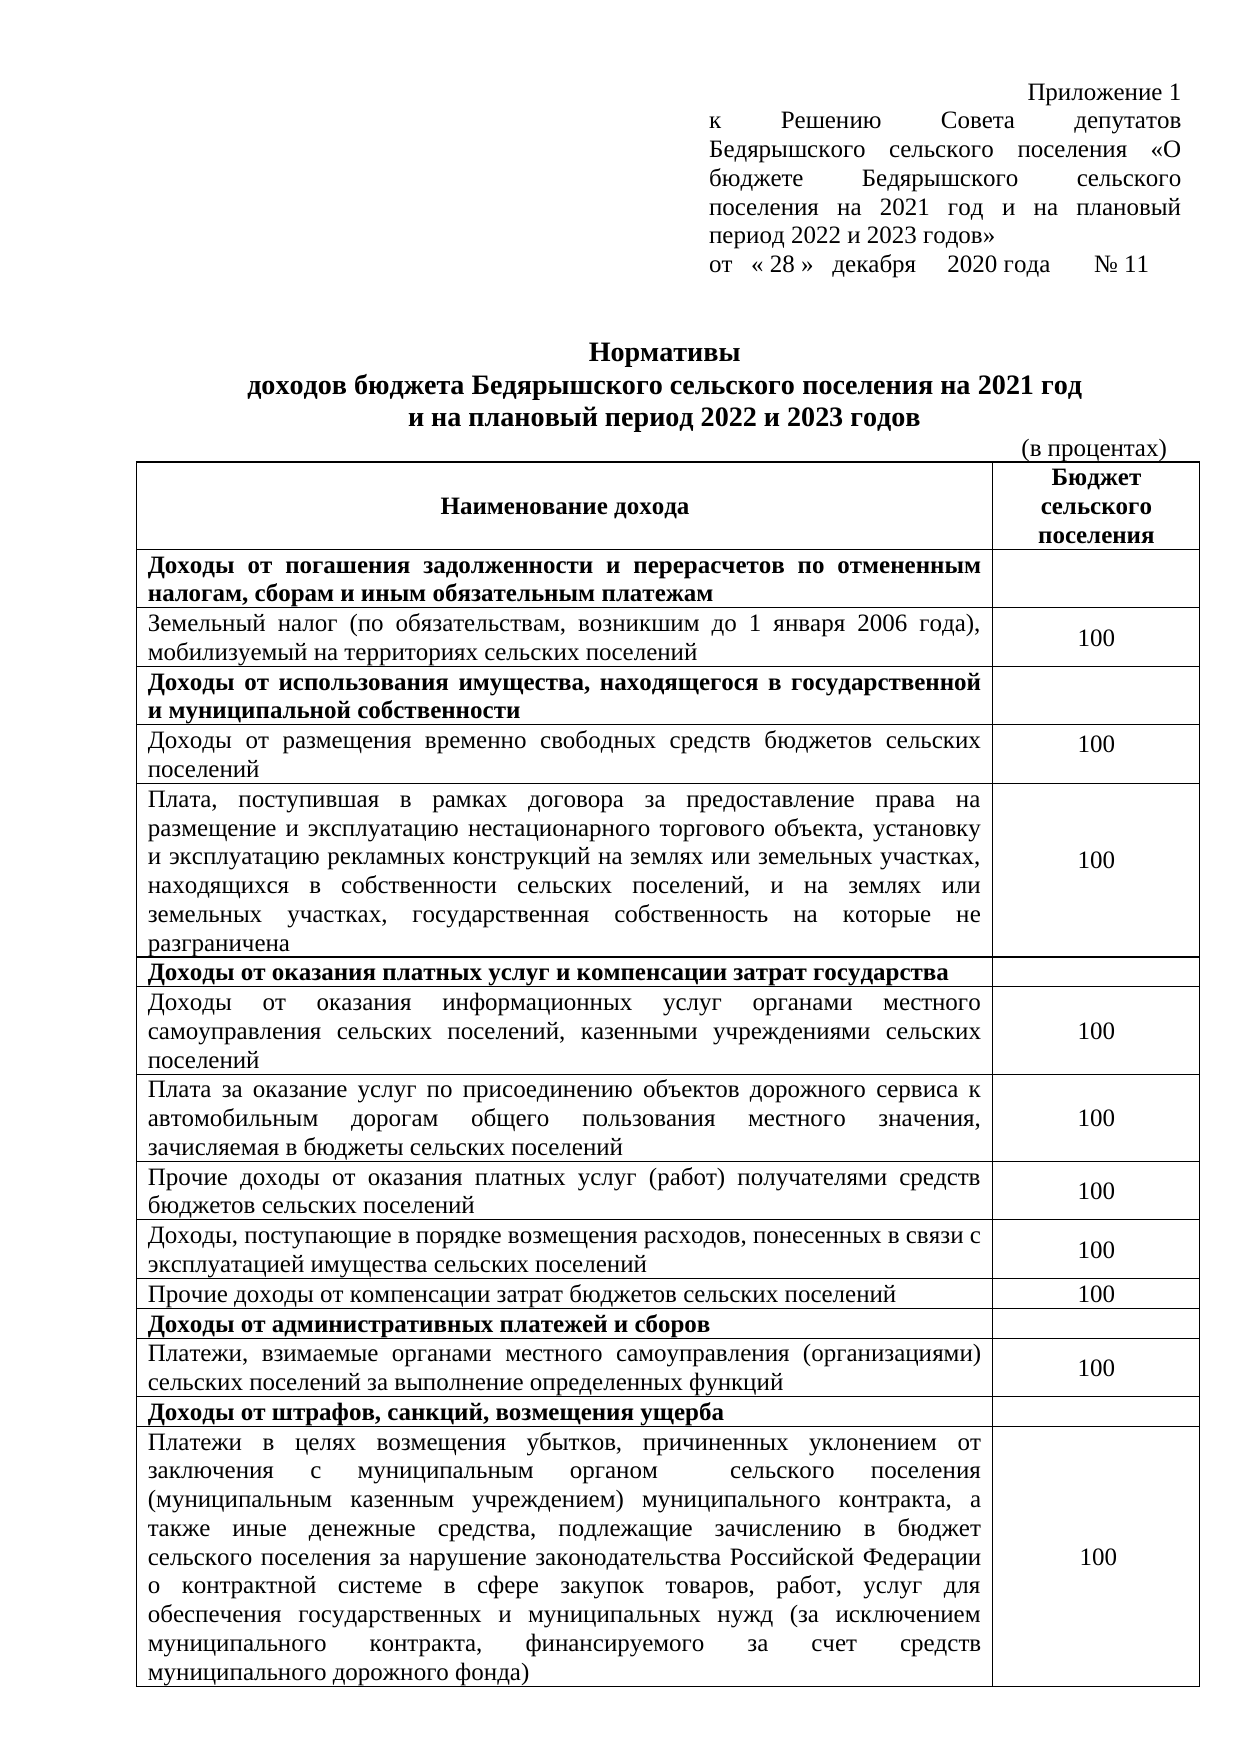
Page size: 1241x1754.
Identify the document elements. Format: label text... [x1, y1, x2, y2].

table_cell 100 [993, 784, 1199, 956]
table_cell 100 [993, 1339, 1199, 1396]
table_cell Прочие доходы от компенсации затрат бюджетов сельских поселений [137, 1279, 992, 1308]
table_cell 100 [993, 1220, 1199, 1278]
text к Решению Совета депутатов Бедярышского сельского поселения «О бюджете Бедярышского сельского поселения на 2021 год и на плановый период 2022 и 2023 годов» [709, 105, 1181, 249]
table_cell 100 [993, 987, 1199, 1073]
table_cell Доходы от штрафов, санкций, возмещения ущерба [137, 1397, 992, 1426]
text Приложение 1 [148, 77, 1181, 105]
table_cell [993, 667, 1199, 724]
table_cell 100 [993, 1427, 1199, 1686]
table_cell 100 [993, 608, 1199, 666]
text Нормативы [148, 335, 1181, 368]
table_cell Доходы, поступающие в порядке возмещения расходов, понесенных в связи с эксплуатацией имущества сельских поселений [137, 1220, 992, 1278]
table_cell [993, 958, 1199, 986]
table_cell [993, 1397, 1199, 1426]
table_cell Доходы от оказания платных услуг и компенсации затрат государства [137, 958, 992, 986]
table_cell Платежи в целях возмещения убытков, причиненных уклонением от заключения с муниципальным органом сельского поселения (муниципальным казенным учреждением) муниципального контракта, а также иные денежные средства, подлежащие зачислению в бюджет сельского поселения за нарушение законодательства Российской Федерации о контрактной системе в сфере закупок товаров, работ, услуг для обеспечения государственных и муниципальных нужд (за исключением муниципального контракта, финансируемого за счет средств муниципального дорожного фонда) [137, 1427, 992, 1686]
table_cell 100 [993, 1162, 1199, 1219]
text доходов бюджета Бедярышского сельского поселения на 2021 год и на плановый период 2022 и 2023 годов [148, 368, 1181, 433]
table_cell 100 [993, 1279, 1199, 1308]
text (в процентах) [148, 433, 1167, 461]
table_cell Плата за оказание услуг по присоединению объектов дорожного сервиса к автомобильным дорогам общего пользования местного значения, зачисляемая в бюджеты сельских поселений [137, 1075, 992, 1161]
table_cell Доходы от использования имущества, находящегося в государственной и муниципальной собственности [137, 667, 992, 724]
text от « 28 » декабря 2020 года № 11 [709, 249, 1181, 278]
table_cell 100 [993, 725, 1199, 783]
table_cell Доходы от погашения задолженности и перерасчетов по отмененным налогам, сборам и иным обязательным платежам [137, 550, 992, 607]
table_cell Прочие доходы от оказания платных услуг (работ) получателями средств бюджетов сельских поселений [137, 1162, 992, 1219]
table_cell [993, 1309, 1199, 1337]
table_cell [993, 550, 1199, 607]
table_cell Доходы от размещения временно свободных средств бюджетов сельских поселений [137, 725, 992, 783]
table_header Бюджет сельского поселения [993, 463, 1199, 549]
table_cell Плата, поступившая в рамках договора за предоставление права на размещение и эксплуатацию нестационарного торгового объекта, установку и эксплуатацию рекламных конструкций на землях или земельных участках, находящихся в собственности сельских поселений, и на землях или земельных участках, государственная собственность на которые не разграничена [137, 784, 992, 956]
table_cell Платежи, взимаемые органами местного самоуправления (организациями) сельских поселений за выполнение определенных функций [137, 1339, 992, 1396]
table_cell Доходы от оказания информационных услуг органами местного самоуправления сельских поселений, казенными учреждениями сельских поселений [137, 987, 992, 1073]
table_header Наименование дохода [137, 463, 992, 549]
table_cell Земельный налог (по обязательствам, возникшим до 1 января 2006 года), мобилизуемый на территориях сельских поселений [137, 608, 992, 666]
table_cell 100 [993, 1075, 1199, 1161]
table_cell Доходы от административных платежей и сборов [137, 1309, 992, 1337]
